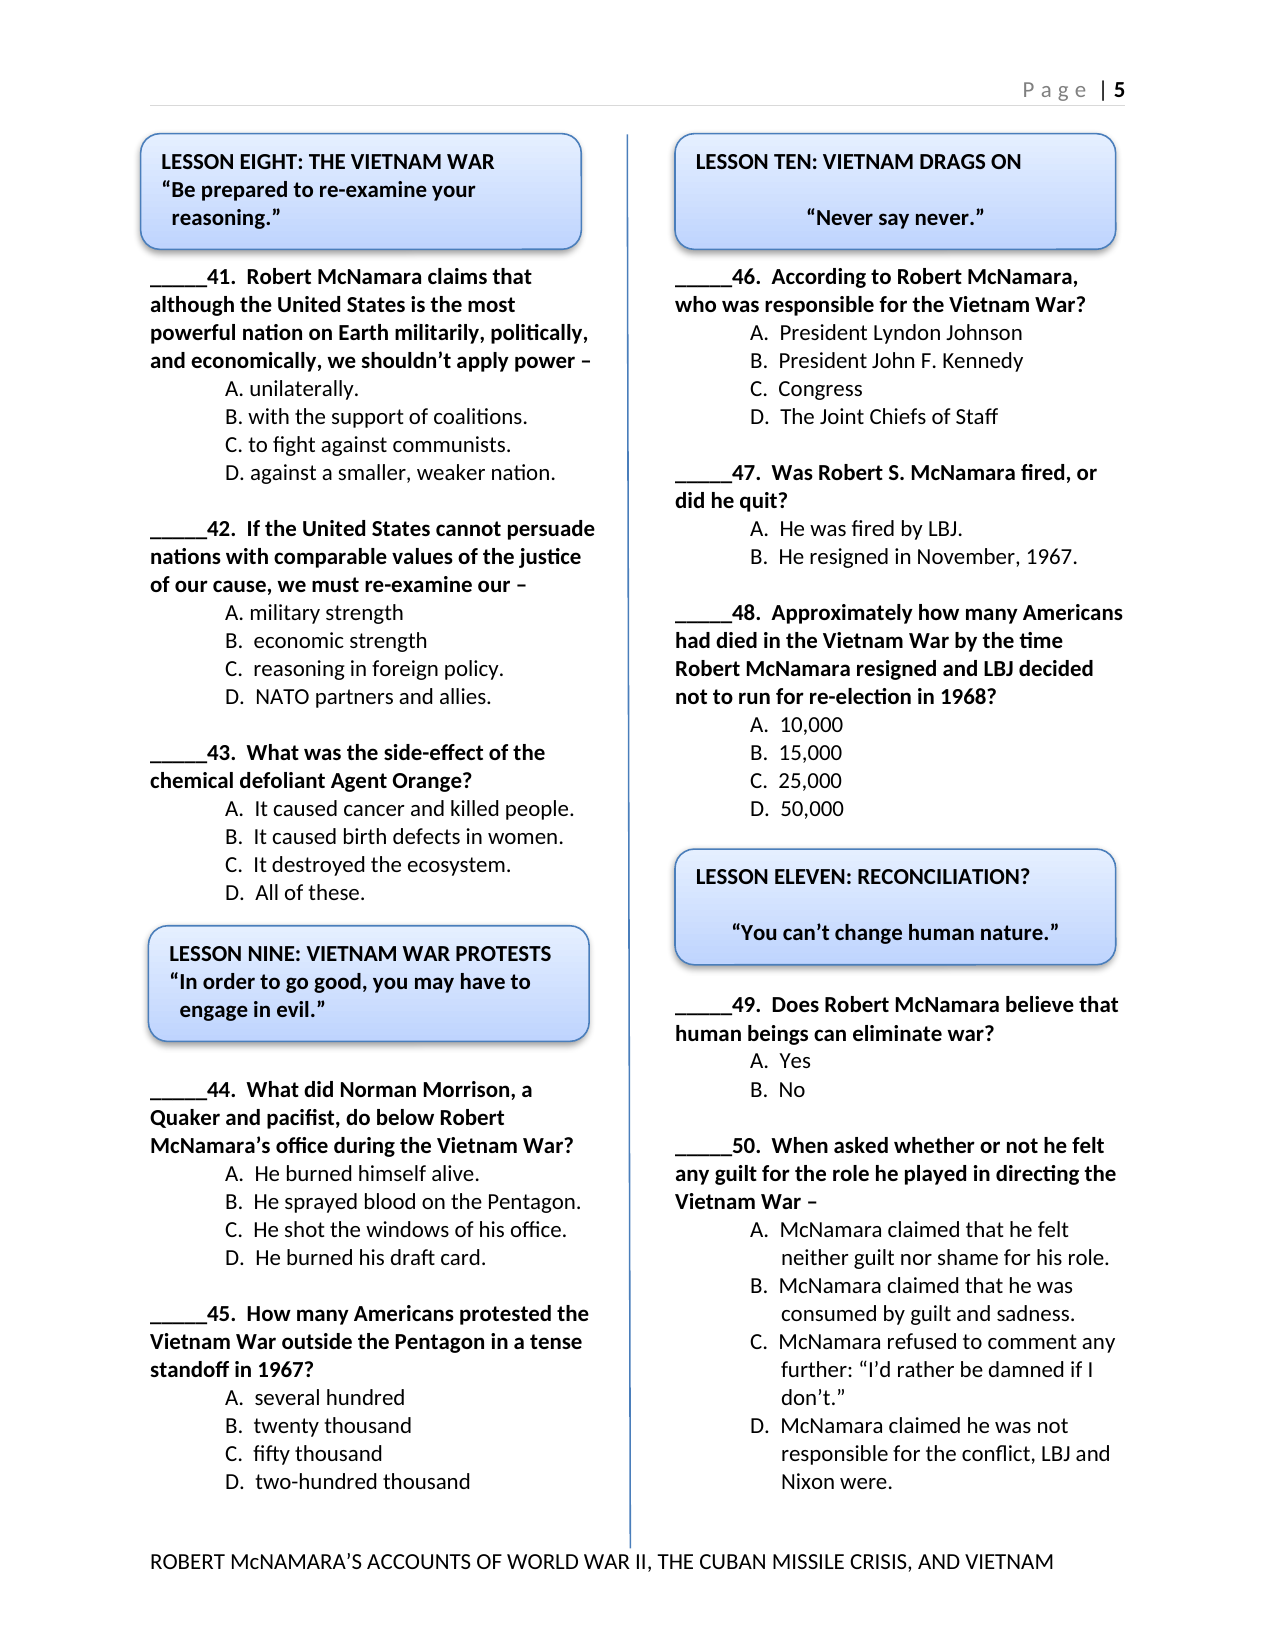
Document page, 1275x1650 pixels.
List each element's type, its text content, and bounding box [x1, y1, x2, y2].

text B. with the support of coalitions. [150, 402, 600, 430]
text D. He burned his draft card. [150, 1243, 600, 1271]
text C. fifty thousand [150, 1439, 600, 1467]
text D. 50,000 [675, 794, 1125, 822]
text _____48. Approximately how many Americans had died in the Vietnam War by the time Robert McNamara resigned and LBJ decided not to run for re-election in 1968? [675, 598, 1125, 710]
text B. economic strength [150, 626, 600, 654]
text _____42. If the United States cannot persuade nations with comparable values of the justice of our cause, we must re-examine our – [150, 514, 600, 598]
text B. 15,000 [675, 738, 1125, 766]
text _____49. Does Robert McNamara believe that human beings can eliminate war? [675, 991, 1125, 1047]
text D. against a smaller, weaker nation. [150, 458, 600, 486]
text Nixon were. [675, 1467, 1125, 1495]
text C. reasoning in foreign policy. [150, 654, 600, 682]
text C. Congress [675, 374, 1125, 402]
text _____50. When asked whether or not he felt any guilt for the role he played in directing the Vietnam War – [675, 1131, 1125, 1215]
text D. McNamara claimed he was not [675, 1411, 1125, 1439]
text A. unilaterally. [150, 374, 600, 402]
text A. several hundred [150, 1383, 600, 1411]
text A. military strength [150, 598, 600, 626]
text A. He burned himself alive. [150, 1159, 600, 1187]
text B. He resigned in November, 1967. [675, 542, 1125, 570]
text _____47. Was Robert S. McNamara fired, or did he quit? [675, 458, 1125, 514]
text _____43. What was the side-effect of the chemical defoliant Agent Orange? [150, 738, 600, 794]
text don’t.” [675, 1383, 1125, 1411]
text B. No [675, 1075, 1125, 1103]
text A. McNamara claimed that he felt [675, 1215, 1125, 1243]
text B. It caused birth defects in women. [150, 822, 600, 851]
text A. President Lyndon Johnson [675, 318, 1125, 346]
text _____41. Robert McNamara claims that although the United States is the most powerful nation on Earth militarily, politically, and economically, we shouldn’t apply power – [150, 262, 600, 374]
text D. two-hundred thousand [150, 1467, 600, 1495]
text C. It destroyed the ecosystem. [150, 851, 600, 878]
text B. twenty thousand [150, 1411, 600, 1439]
text C. 25,000 [675, 766, 1125, 794]
text D. The Joint Chiefs of Staff [675, 402, 1125, 430]
text A. It caused cancer and killed people. [150, 794, 600, 822]
text B. McNamara claimed that he was [675, 1271, 1125, 1299]
text consumed by guilt and sadness. [675, 1299, 1125, 1327]
text A. He was fired by LBJ. [675, 514, 1125, 542]
text D. NATO partners and allies. [150, 682, 600, 710]
text C. to fight against communists. [150, 430, 600, 458]
text B. President John F. Kennedy [675, 346, 1125, 374]
text neither guilt nor shame for his role. [675, 1243, 1125, 1271]
text responsible for the conflict, LBJ and [675, 1439, 1125, 1467]
text _____44. What did Norman Morrison, a Quaker and pacifist, do below Robert McNamara’s office during the Vietnam War? [150, 1075, 600, 1159]
text B. He sprayed blood on the Pentagon. [150, 1187, 600, 1215]
text further: “I’d rather be damned if I [675, 1355, 1125, 1383]
text C. He shot the windows of his office. [150, 1215, 600, 1243]
text A. 10,000 [675, 710, 1125, 738]
text C. McNamara refused to comment any [675, 1327, 1125, 1355]
text D. All of these. [150, 878, 600, 907]
text A. Yes [675, 1047, 1125, 1075]
text _____45. How many Americans protested the Vietnam War outside the Pentagon in a tense standoff in 1967? [150, 1299, 600, 1383]
text _____46. According to Robert McNamara, who was responsible for the Vietnam War? [675, 262, 1125, 318]
